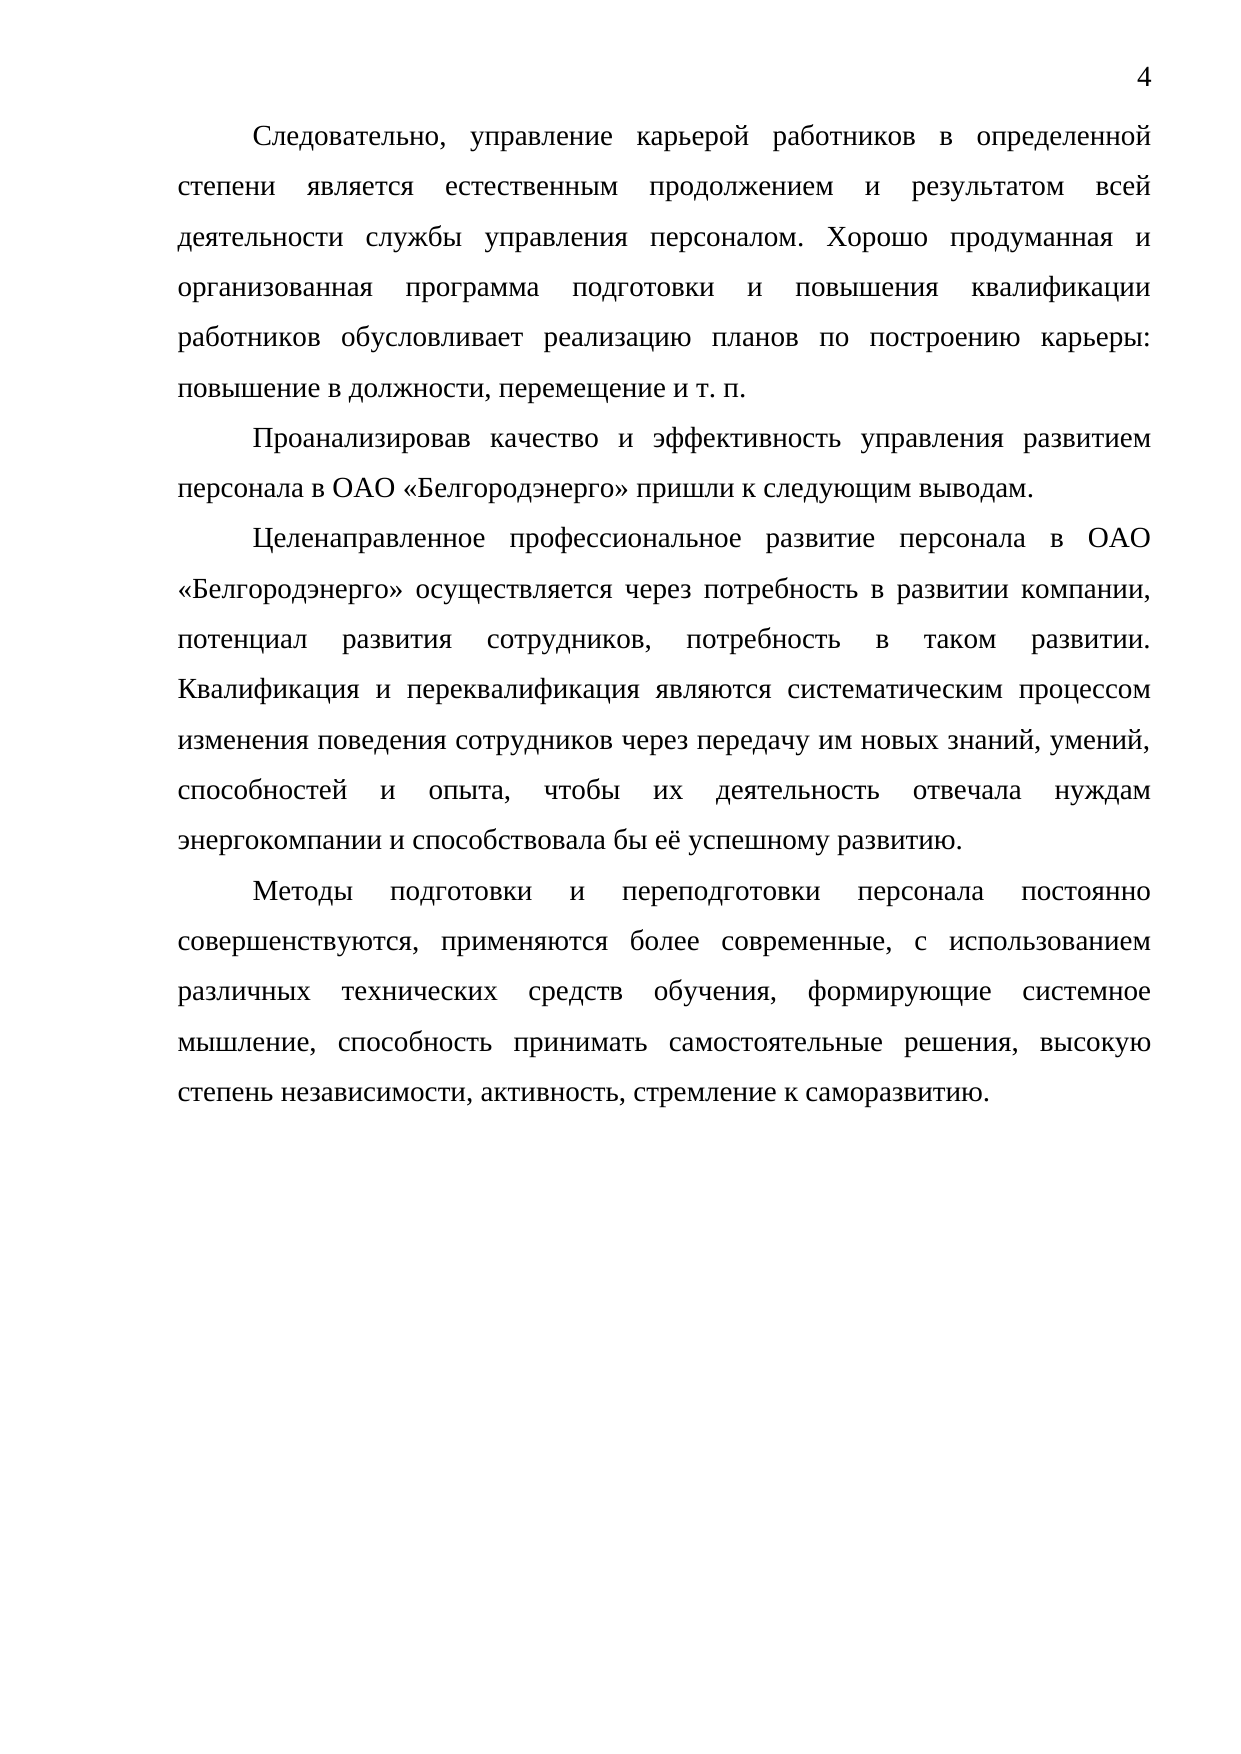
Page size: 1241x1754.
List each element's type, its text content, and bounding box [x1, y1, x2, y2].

text Следовательно, управление карьерой работников в определенной степени является естественным продолжением и результатом всей деятельности службы управления персоналом. Хорошо продуманная и организованная программа подготовки и повышения квалификации работников обусловливает реализацию планов по построению карьеры: повышение в должности, перемещение и т. п. [177, 118, 1152, 403]
text Целенаправленное профессиональное развитие персонала в ОАО «Белгородэнерго» осуществляется через потребность в развитии компании, потенциал развития сотрудников, потребность в таком развитии. Квалификация и переквалификация являются систематическим процессом изменения поведения сотрудников через передачу им новых знаний, умений, способностей и опыта, чтобы их деятельность отвечала нуждам энергокомпании и способствовала бы её успешному развитию. [177, 521, 1152, 856]
text Методы подготовки и переподготовки персонала постоянно совершенствуются, применяются более современные, с использованием различных технических средств обучения, формирующие системное мышление, способность принимать самостоятельные решения, высокую степень независимости, активность, стремление к саморазвитию. [177, 873, 1152, 1108]
text Проанализировав качество и эффективность управления развитием персонала в ОАО «Белгородэнерго» пришли к следующим выводам. [177, 420, 1152, 504]
